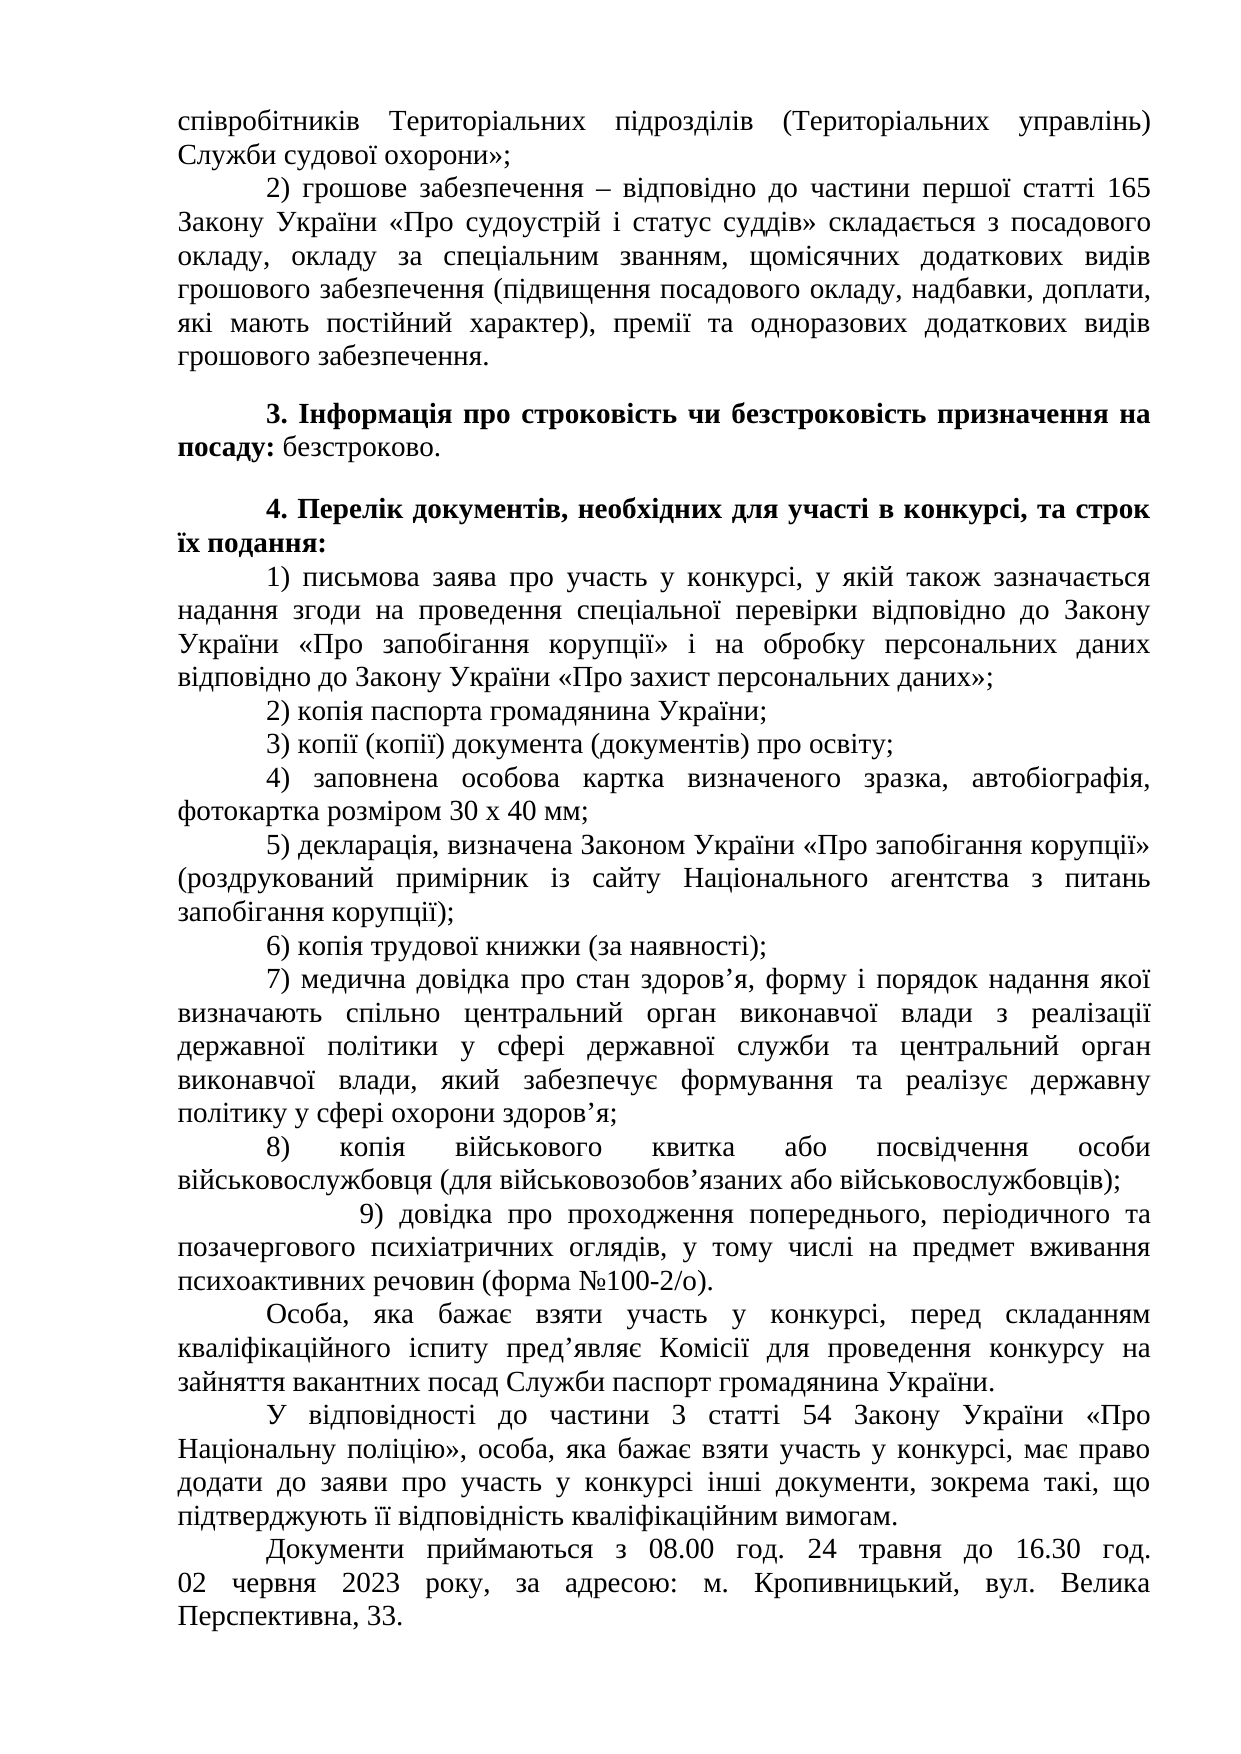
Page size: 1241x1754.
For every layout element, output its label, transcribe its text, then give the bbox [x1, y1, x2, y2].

text 7) медична довідка про стан здоров’я, форму і порядок надання якої визначають спільно центральний орган виконавчої влади з реалізації державної політики у сфері державної служби та центральний орган виконавчої влади, який забезпечує формування та реалізує державну політику у сфері охорони здоров’я; [177, 961, 1152, 1129]
text 9) довідка про проходження попереднього, періодичного та позачергового психіатричних оглядів, у тому числі на предмет вживання психоактивних речовин (форма №100-2/о). [177, 1196, 1152, 1297]
text Особа, яка бажає взяти участь у конкурсі, перед складанням кваліфікаційного іспиту пред’являє Комісії для проведення конкурсу на зайняття вакантних посад Служби паспорт громадянина України. [177, 1297, 1152, 1397]
text 2) копія паспорта громадянина України; [177, 693, 1152, 726]
text 3. Інформація про строковість чи безстроковість призначення на посаду: безстроково. [177, 396, 1152, 463]
text 2) грошове забезпечення – відповідно до частини першої статті 165 Закону України «Про судоустрій і статус суддів» складається з посадового окладу, окладу за спеціальним званням, щомісячних додаткових видів грошового забезпечення (підвищення посадового окладу, надбавки, доплати, які мають постійний характер), премії та одноразових додаткових видів грошового забезпечення. [177, 171, 1152, 372]
text 1) письмова заява про участь у конкурсі, у якій також зазначається надання згоди на проведення спеціальної перевірки відповідно до Закону України «Про запобігання корупції» і на обробку персональних даних відповідно до Закону України «Про захист персональних даних»; [177, 559, 1152, 693]
text У відповідності до частини 3 статті 54 Закону України «Про Національну поліцію», особа, яка бажає взяти участь у конкурсі, має право додати до заяви про участь у конкурсі інші документи, зокрема такі, що підтверджують її відповідність кваліфікаційним вимогам. [177, 1397, 1152, 1531]
text 5) декларація, визначена Законом України «Про запобігання корупції» (роздрукований примірник із сайту Національного агентства з питань запобігання корупції); [177, 827, 1152, 928]
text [177, 103, 1152, 171]
text 3) копії (копії) документа (документів) про освіту; [177, 726, 1152, 760]
text Документи приймаються з 08.00 год. 24 травня до 16.30 год. 02 червня 2023 року, за адресою: м. Кропивницький, вул. Велика Перспективна, 33. [177, 1531, 1152, 1632]
text 4) заповнена особова картка визначеного зразка, автобіографія, фотокартка розміром 30 х 40 мм; [177, 760, 1152, 827]
text 6) копія трудової книжки (за наявності); [177, 928, 1152, 961]
text 4. Перелік документів, необхідних для участі в конкурсі, та строк їх подання: [177, 492, 1152, 559]
text 8) копія військового квитка або посвідчення особи військовослужбовця (для військовозобов’язаних або військовослужбовців); [177, 1129, 1152, 1196]
